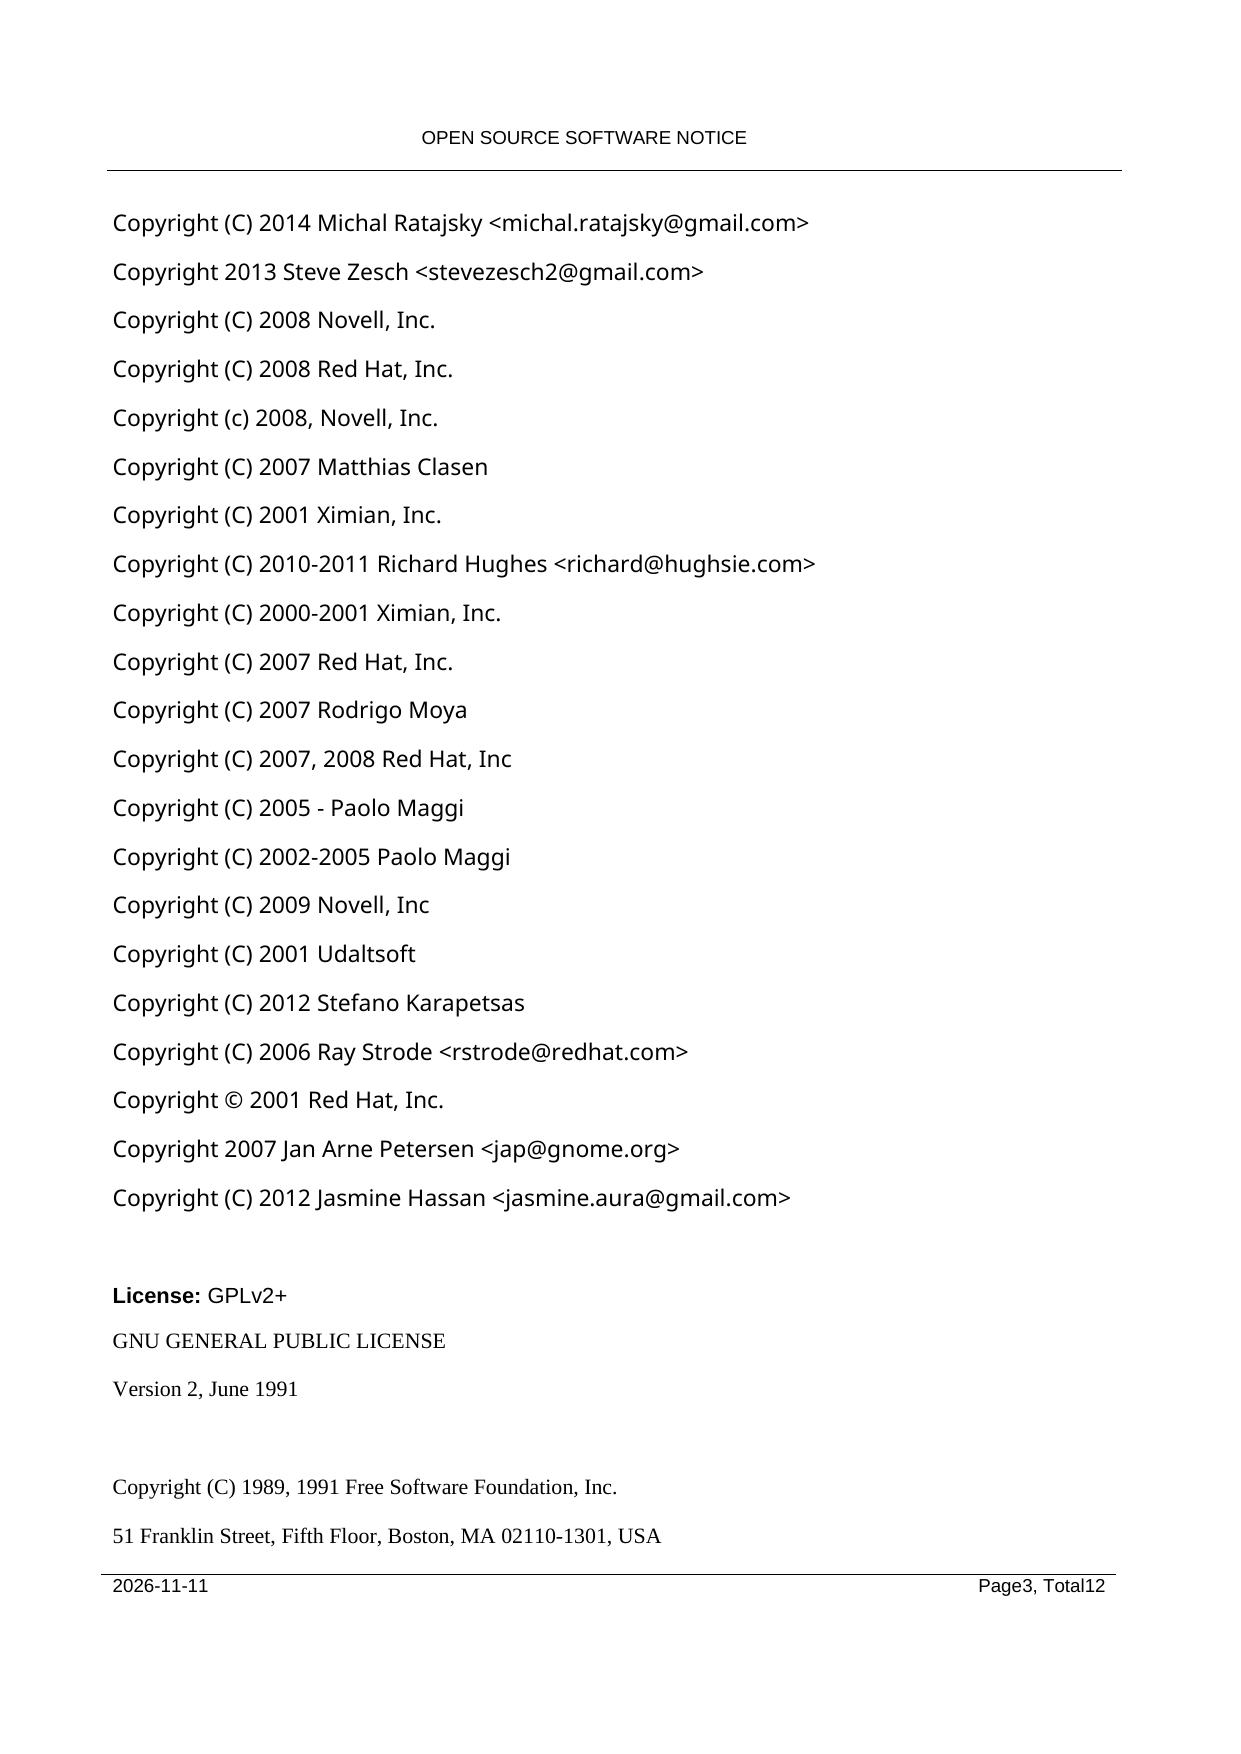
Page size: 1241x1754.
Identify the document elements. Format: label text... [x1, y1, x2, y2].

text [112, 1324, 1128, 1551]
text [112, 206, 1128, 1263]
text License: GPLv2+ [112, 1279, 1128, 1311]
